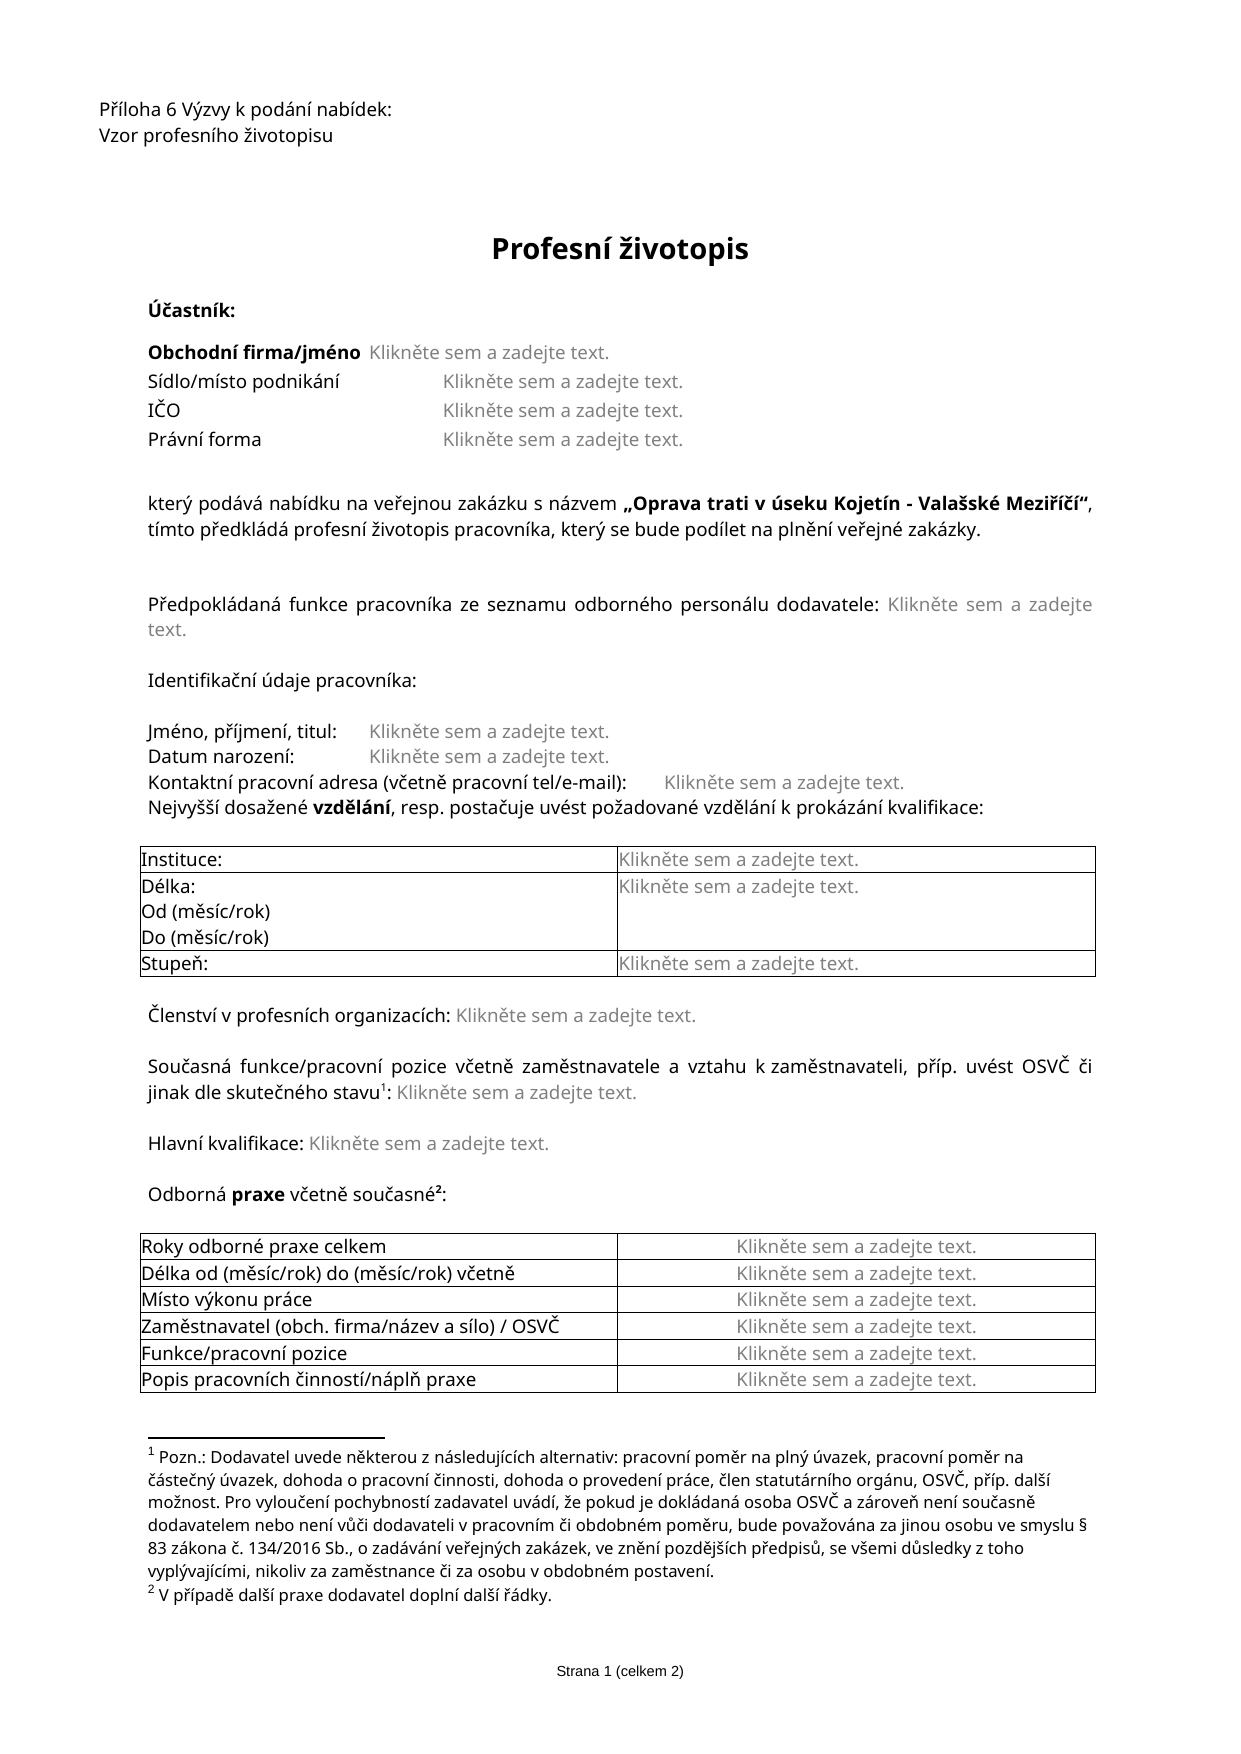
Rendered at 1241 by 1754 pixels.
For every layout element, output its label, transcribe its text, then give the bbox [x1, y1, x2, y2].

table_cell Stupeň: [141, 951, 617, 976]
table_header Roky odborné praxe celkem [141, 1234, 617, 1259]
table_cell Popis pracovních činností/náplň praxe [141, 1366, 617, 1392]
table_cell [618, 873, 1095, 950]
table_cell [618, 1366, 1095, 1392]
table_header [618, 1234, 1095, 1259]
table_header [618, 847, 1095, 872]
table_cell [618, 1287, 1095, 1312]
table_cell Funkce/pracovní pozice [141, 1340, 617, 1365]
table_cell [618, 1260, 1095, 1286]
table_cell [618, 951, 1095, 976]
table_header Instituce: [141, 847, 617, 872]
text Členství v profesních organizacích: [148, 1003, 1093, 1028]
table_cell Délka: Od (měsíc/rok) Do (měsíc/rok) [141, 873, 617, 950]
text Identifikační údaje pracovníka: [148, 667, 1093, 692]
text Sídlo/místo podnikání [148, 365, 1093, 394]
text Hlavní kvalifikace: [148, 1130, 1093, 1156]
text Jméno, příjmení, titul: [148, 718, 1093, 743]
table_cell Zaměstnavatel (obch. firma/název a sílo) / OSVČ [141, 1313, 617, 1339]
text Nejvyšší dosažené vzdělání, resp. postačuje uvést požadované vzdělání k prokázání kvalifikace: [148, 794, 1093, 820]
text Současná funkce/pracovní pozice včetně zaměstnavatele a vztahu k zaměstnavateli, příp. uvést OSVČ či jinak dle skutečného stavu: [148, 1054, 1093, 1105]
table_cell Délka od (měsíc/rok) do (měsíc/rok) včetně [141, 1260, 617, 1286]
text IČO [148, 394, 1093, 423]
text Účastník: [148, 293, 1093, 324]
text Kontaktní pracovní adresa (včetně pracovní tel/e-mail): [148, 769, 1093, 794]
table_cell Místo výkonu práce [141, 1287, 617, 1312]
table_cell [618, 1340, 1095, 1365]
text Obchodní firma/jméno [148, 336, 1093, 365]
text Předpokládaná funkce pracovníka ze seznamu odborného personálu dodavatele: [148, 592, 1093, 642]
title Profesní životopis [148, 228, 1093, 268]
table_cell [618, 1313, 1095, 1339]
text který podává nabídku na veřejnou zakázku s názvem „Oprava trati v úseku Kojetín - Valašské Meziříčí“, tímto předkládá profesní životopis pracovníka, který se bude podílet na plnění veřejné zakázky. [148, 490, 1093, 541]
text Odborná praxe včetně současné: [148, 1181, 1093, 1207]
text Právní forma [148, 423, 1093, 452]
text Datum narození: [148, 743, 1093, 769]
